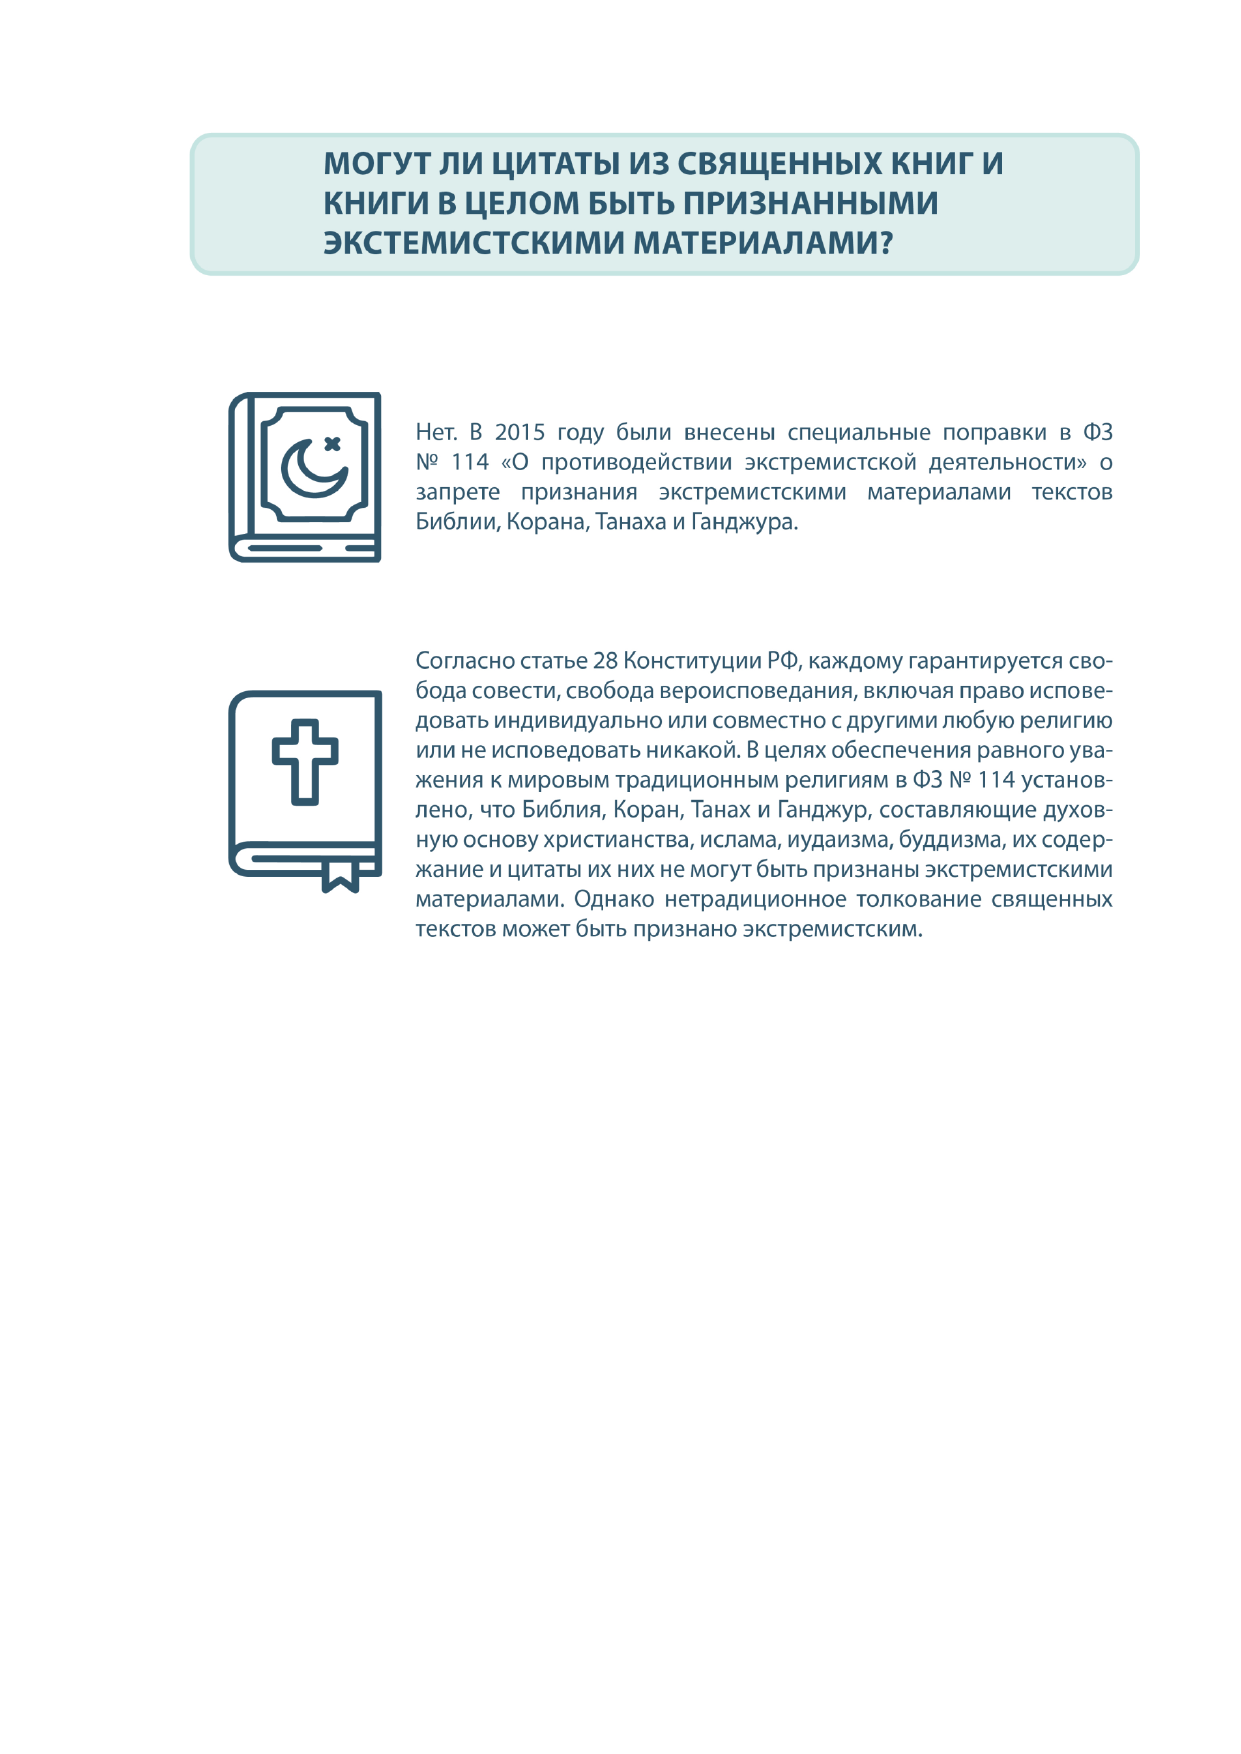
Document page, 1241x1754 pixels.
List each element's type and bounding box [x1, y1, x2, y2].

picture [177, 118, 1152, 1246]
